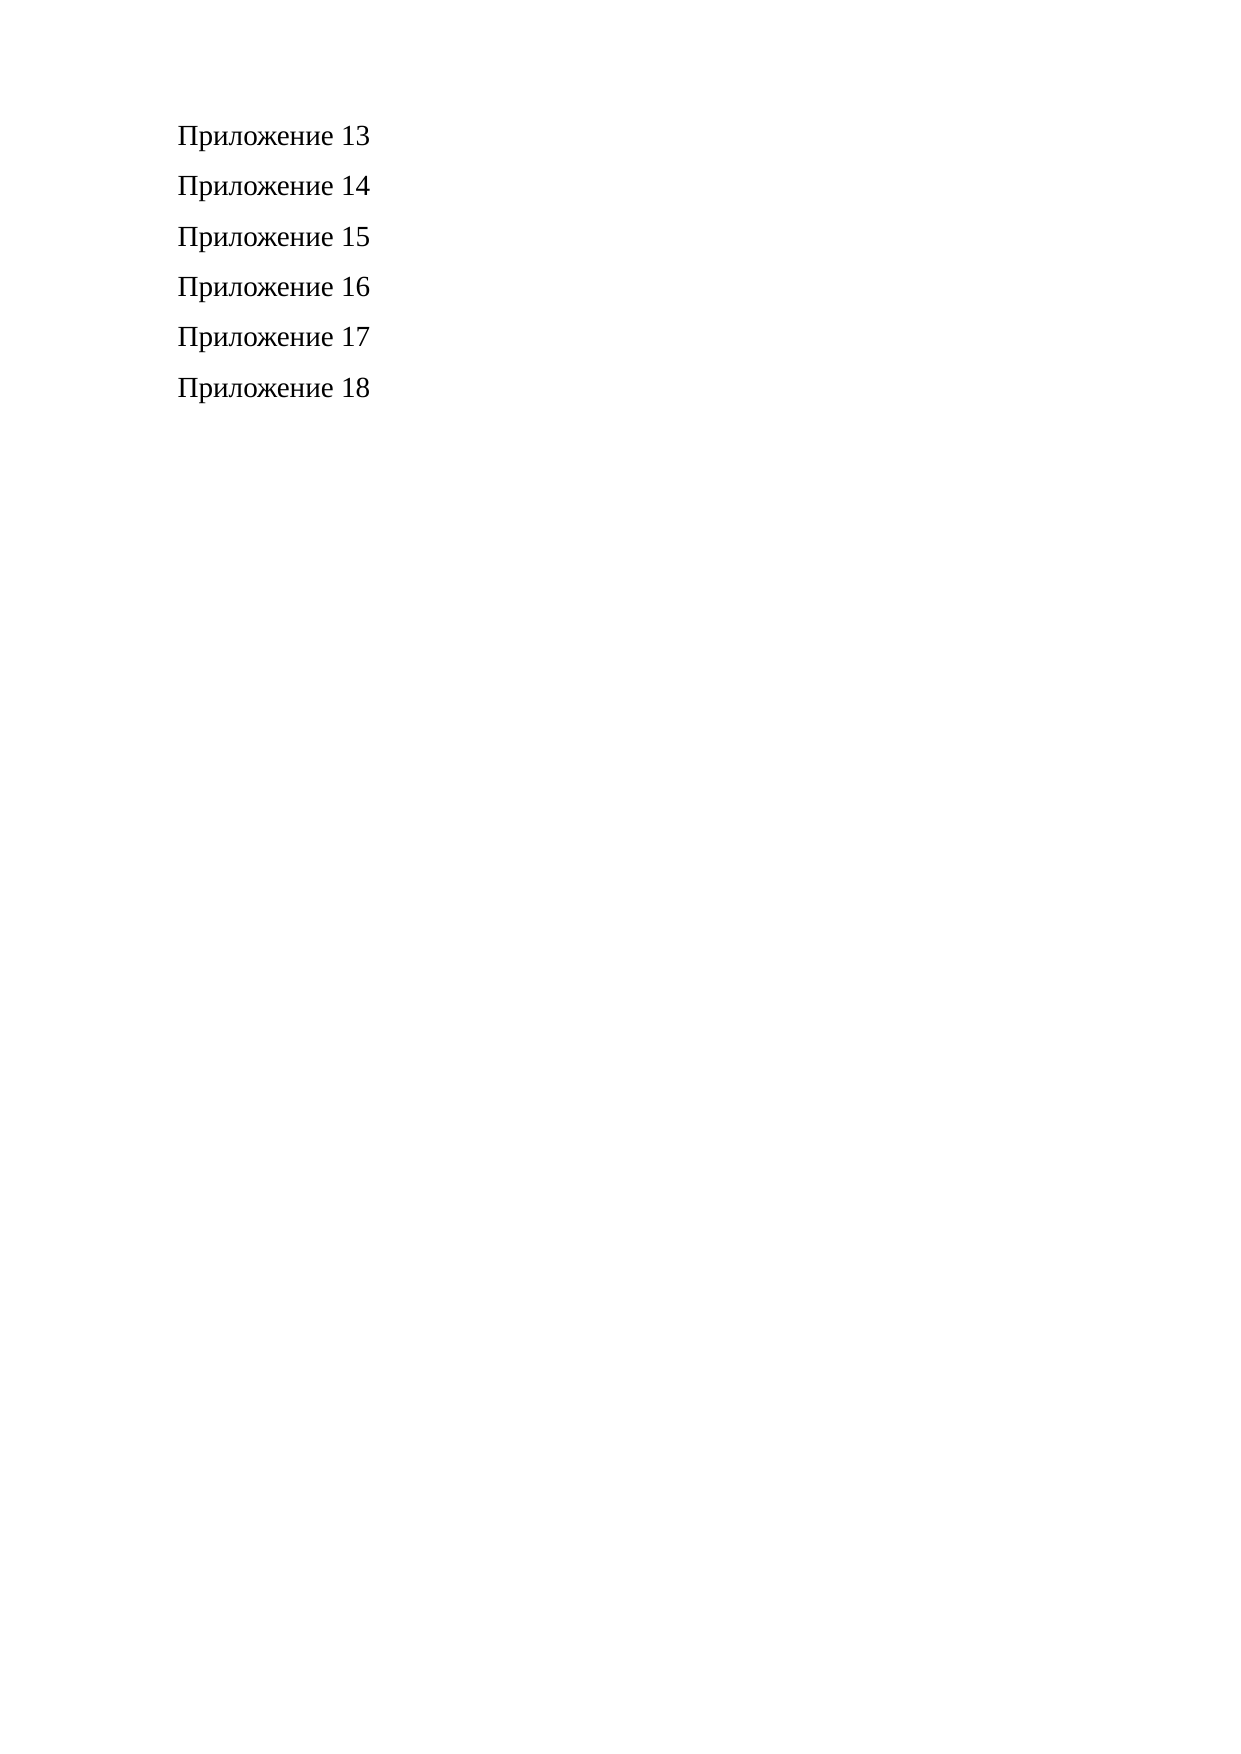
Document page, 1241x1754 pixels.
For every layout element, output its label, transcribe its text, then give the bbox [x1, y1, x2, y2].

subtitle Приложение 13 [177, 118, 1152, 152]
subtitle Приложение 17 [177, 319, 1152, 353]
subtitle Приложение 18 [177, 370, 1152, 403]
subtitle Приложение 15 [177, 219, 1152, 252]
subtitle Приложение 14 [177, 168, 1152, 202]
subtitle Приложение 16 [177, 269, 1152, 303]
